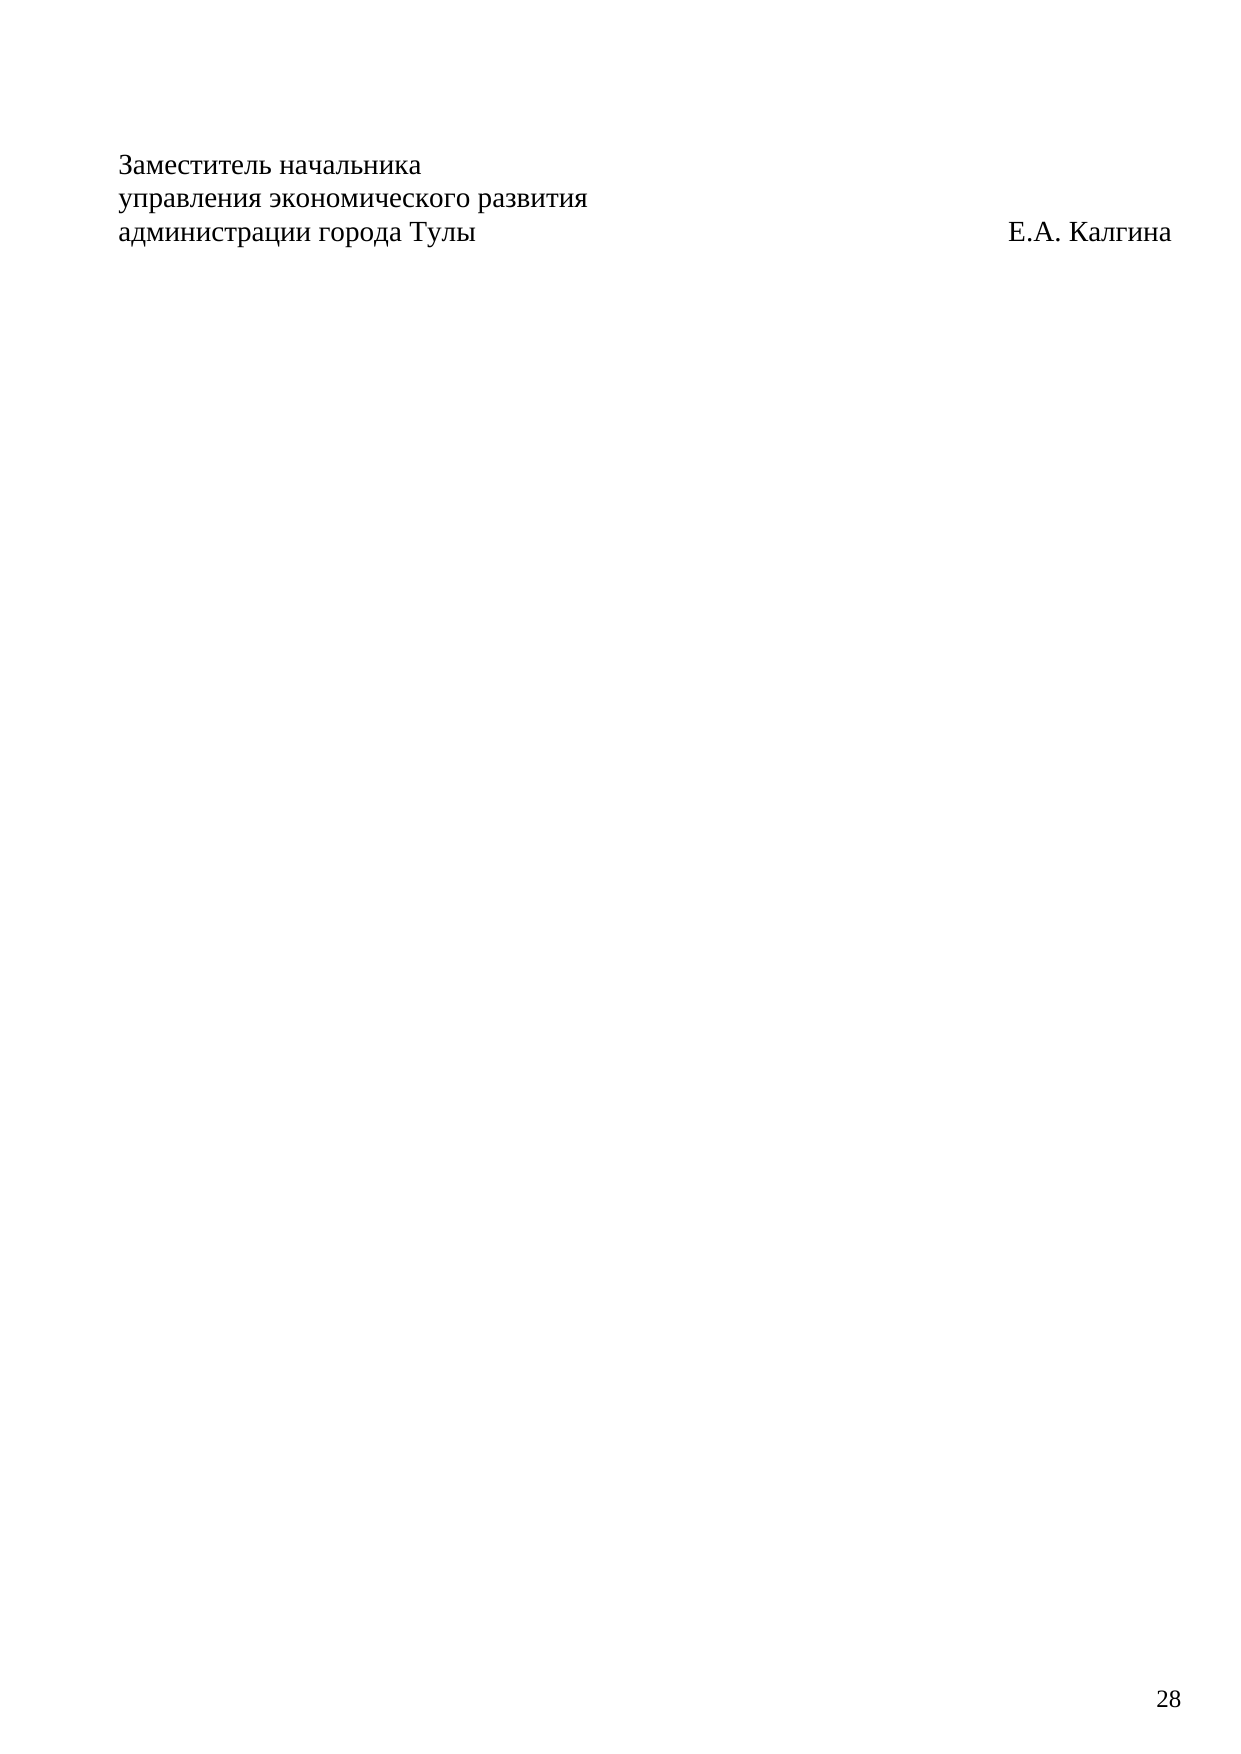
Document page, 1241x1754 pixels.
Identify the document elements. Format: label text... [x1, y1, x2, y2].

text администрации города Тулы Е.А. Калгина [118, 214, 1181, 247]
text управления экономического развития [118, 180, 1181, 214]
text Заместитель начальника [118, 147, 1181, 180]
